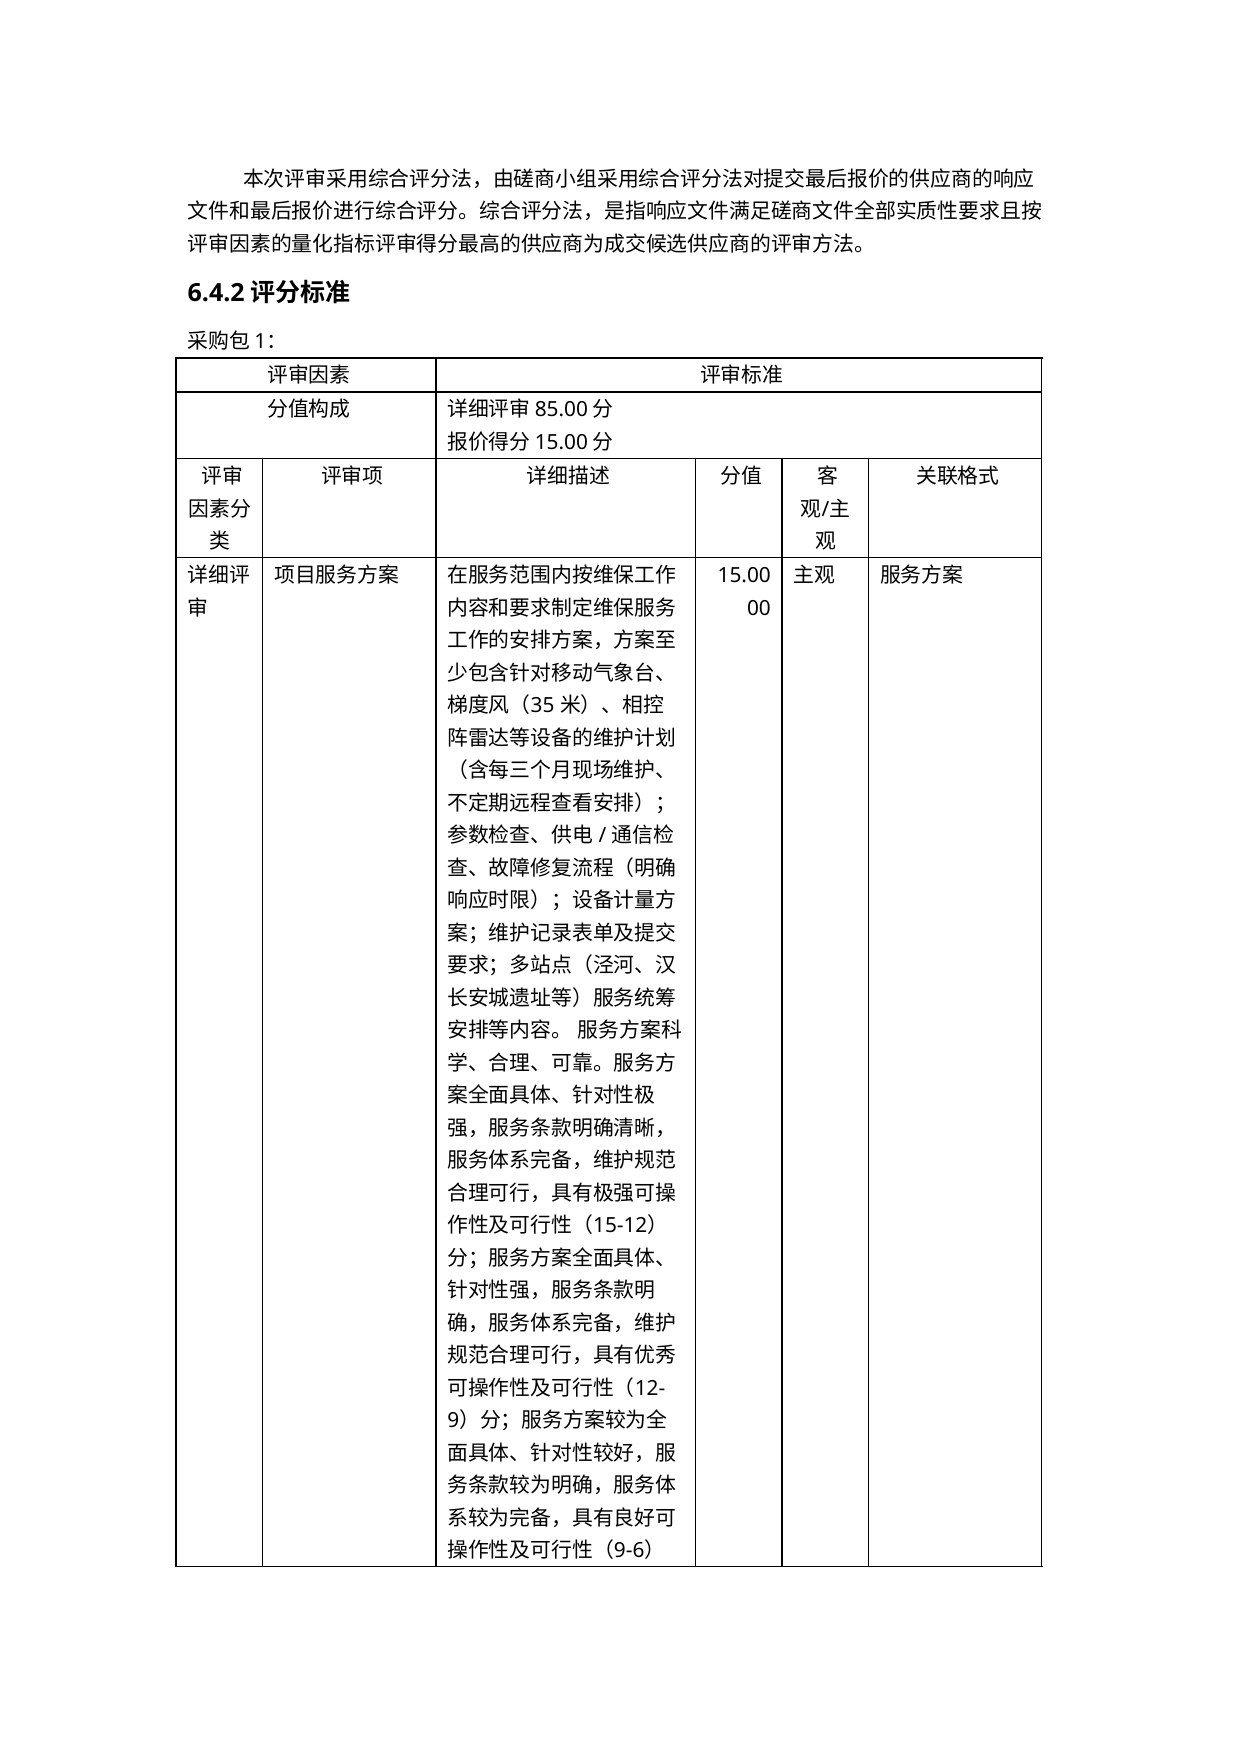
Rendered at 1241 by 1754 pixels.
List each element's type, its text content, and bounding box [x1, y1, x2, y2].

table_cell 关联格式 [869, 459, 1041, 557]
text 本次评审采用综合评分法，由磋商小组采用综合评分法对提交最后报价的供应商的响应文件和最后报价进行综合评分。综合评分法，是指响应文件满足磋商文件全部实质性要求且按评审因素的量化指标评审得分最高的供应商为成交候选供应商的评审方法。 [187, 162, 1053, 259]
table_cell 详细描述 [437, 459, 695, 557]
table_header 评审标准 [437, 359, 1041, 391]
table_header 评审因素 [177, 359, 435, 391]
table_cell 15.0000 [696, 558, 781, 1566]
table_cell 详细评审85.00分 报价得分15.00分 [437, 393, 1041, 458]
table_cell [437, 558, 695, 1566]
table_cell 评审项 [263, 459, 435, 557]
table_cell 主观 [783, 558, 868, 1566]
table_cell 项目服务方案 [263, 558, 435, 1566]
table_cell 服务方案 [869, 558, 1041, 1566]
table_cell 评审因素分类 [177, 459, 262, 557]
table_cell 详细评审 [177, 558, 262, 1566]
table_cell 客观/主观 [783, 459, 868, 557]
table_cell 分值 [696, 459, 781, 557]
text 6.4.2评分标准 [187, 259, 1053, 324]
text 采购包1： [187, 324, 1053, 357]
table_cell 分值构成 [177, 393, 435, 458]
